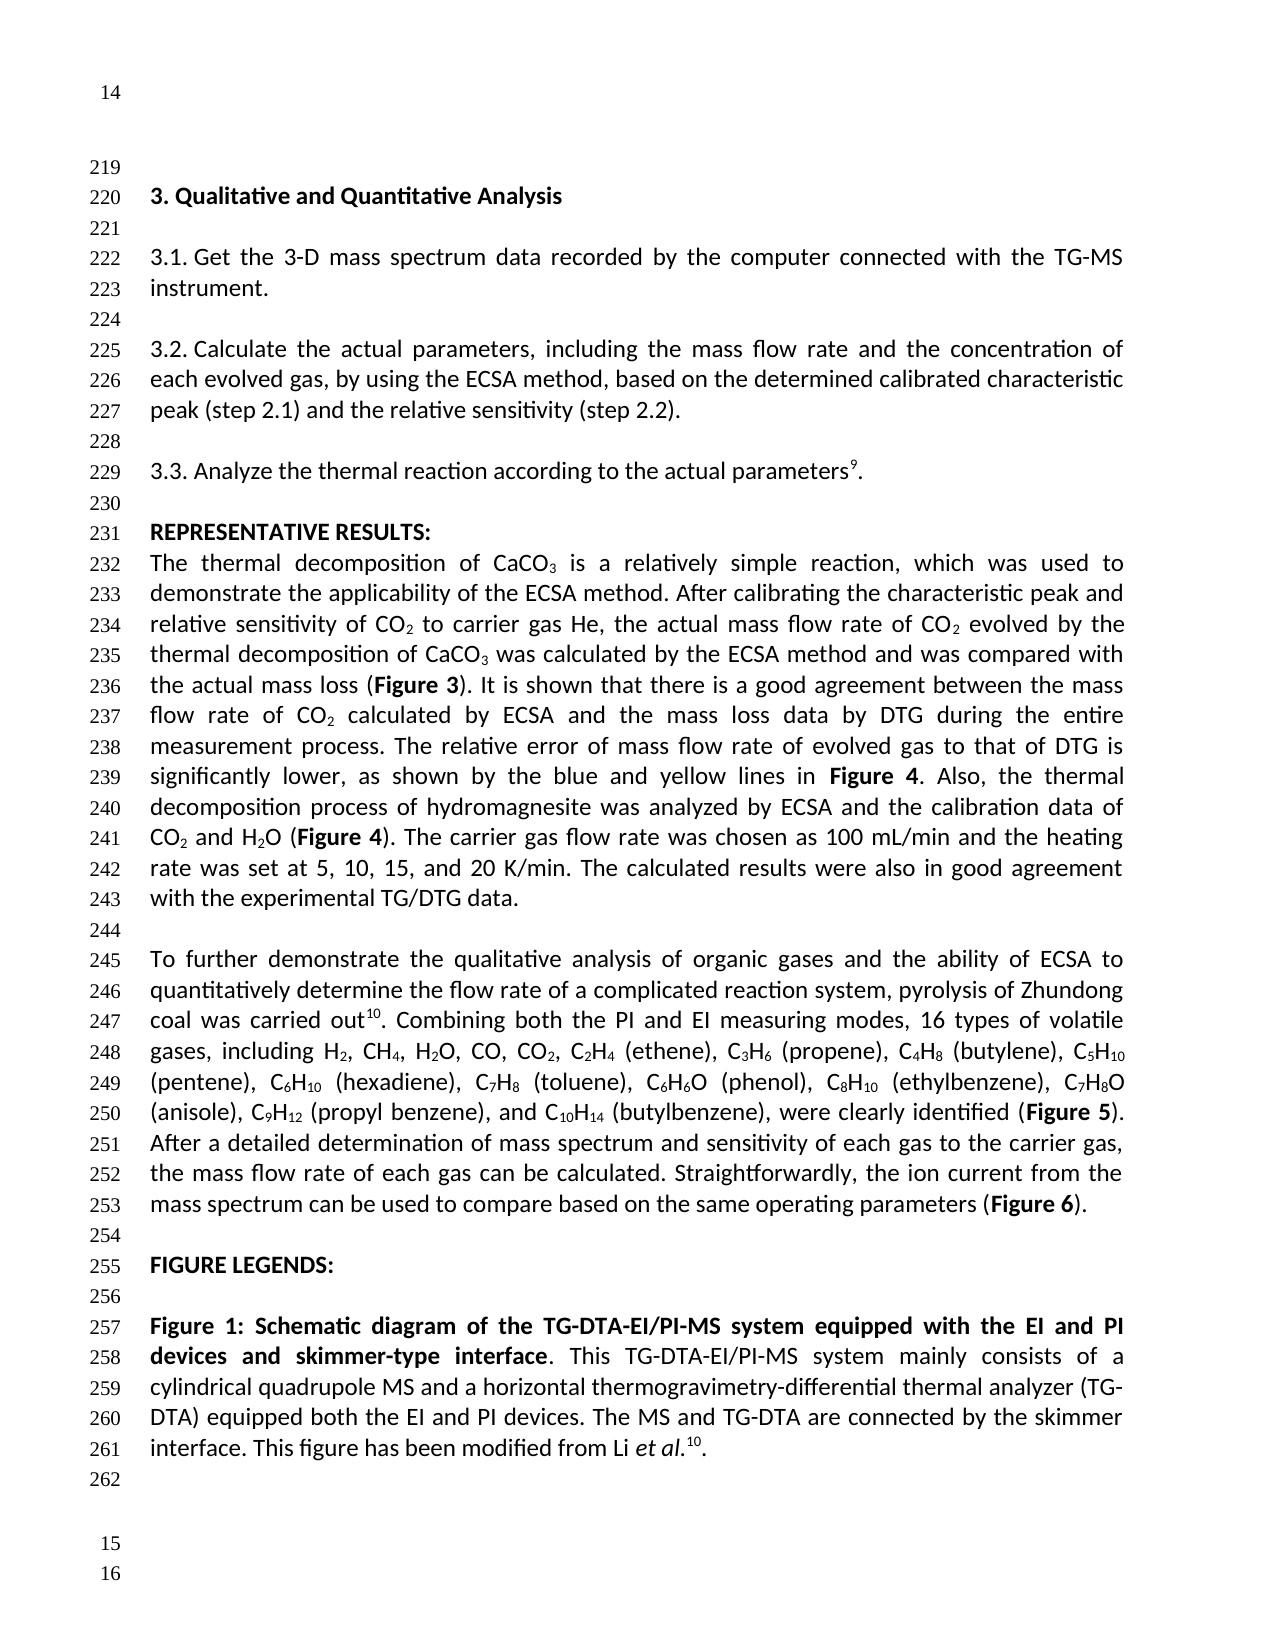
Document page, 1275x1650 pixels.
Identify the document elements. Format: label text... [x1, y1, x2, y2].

text Figure 1: Schematic diagram of the TG-DTA-EI/PI-MS system equipped with the EI and PI devices and skimmer-type interface. This TG-DTA-EI/PI-MS system mainly consists of a cylindrical quadrupole MS and a horizontal thermogravimetry-differential thermal analyzer (TG-DTA) equipped both the EI and PI devices. The MS and TG-DTA are connected by the skimmer interface. This figure has been modified from Li et al.10. [150, 1310, 1125, 1462]
text REPRESENTATIVE RESULTS: [150, 516, 1125, 547]
text The thermal decomposition of CaCO3 is a relatively simple reaction, which was used to demonstrate the applicability of the ECSA method. After calibrating the characteristic peak and relative sensitivity of CO2 to carrier gas He, the actual mass flow rate of CO2 evolved by the thermal decomposition of CaCO3 was calculated by the ECSA method and was compared with the actual mass loss (Figure 3). It is shown that there is a good agreement between the mass flow rate of CO2 calculated by ECSA and the mass loss data by DTG during the entire measurement process. The relative error of mass flow rate of evolved gas to that of DTG is significantly lower, as shown by the blue and yellow lines in Figure 4. Also, the thermal decomposition process of hydromagnesite was analyzed by ECSA and the calibration data of CO2 and H2O (Figure 4). The carrier gas flow rate was chosen as 100 mL/min and the heating rate was set at 5, 10, 15, and 20 K/min. The calculated results were also in good agreement with the experimental TG/DTG data. [150, 547, 1125, 913]
text FIGURE LEGENDS: [150, 1249, 1125, 1279]
list Analyze the thermal reaction according to the actual parameters9. [150, 455, 1125, 486]
list Calculate the actual parameters, including the mass flow rate and the concentration of each evolved gas, by using the ECSA method, based on the determined calibrated characteristic peak (step 2.1) and the relative sensitivity (step 2.2). [150, 333, 1125, 425]
text To further demonstrate the qualitative analysis of organic gases and the ability of ECSA to quantitatively determine the flow rate of a complicated reaction system, pyrolysis of Zhundong coal was carried out10. Combining both the PI and EI measuring modes, 16 types of volatile gases, including H2, CH4, H2O, CO, CO2, C2H4 (ethene), C3H6 (propene), C4H8 (butylene), C5H10 (pentene), C6H10 (hexadiene), C7H8 (toluene), C6H6O (phenol), C8H10 (ethylbenzene), C7H8O (anisole), C9H12 (propyl benzene), and C10H14 (butylbenzene), were clearly identified (Figure 5). After a detailed determination of mass spectrum and sensitivity of each gas to the carrier gas, the mass flow rate of each gas can be calculated. Straightforwardly, the ion current from the mass spectrum can be used to compare based on the same operating parameters (Figure 6). [150, 943, 1125, 1218]
list Get the 3-D mass spectrum data recorded by the computer connected with the TG-MS instrument. [150, 242, 1125, 303]
list Qualitative and Quantitative Analysis [150, 181, 1125, 211]
